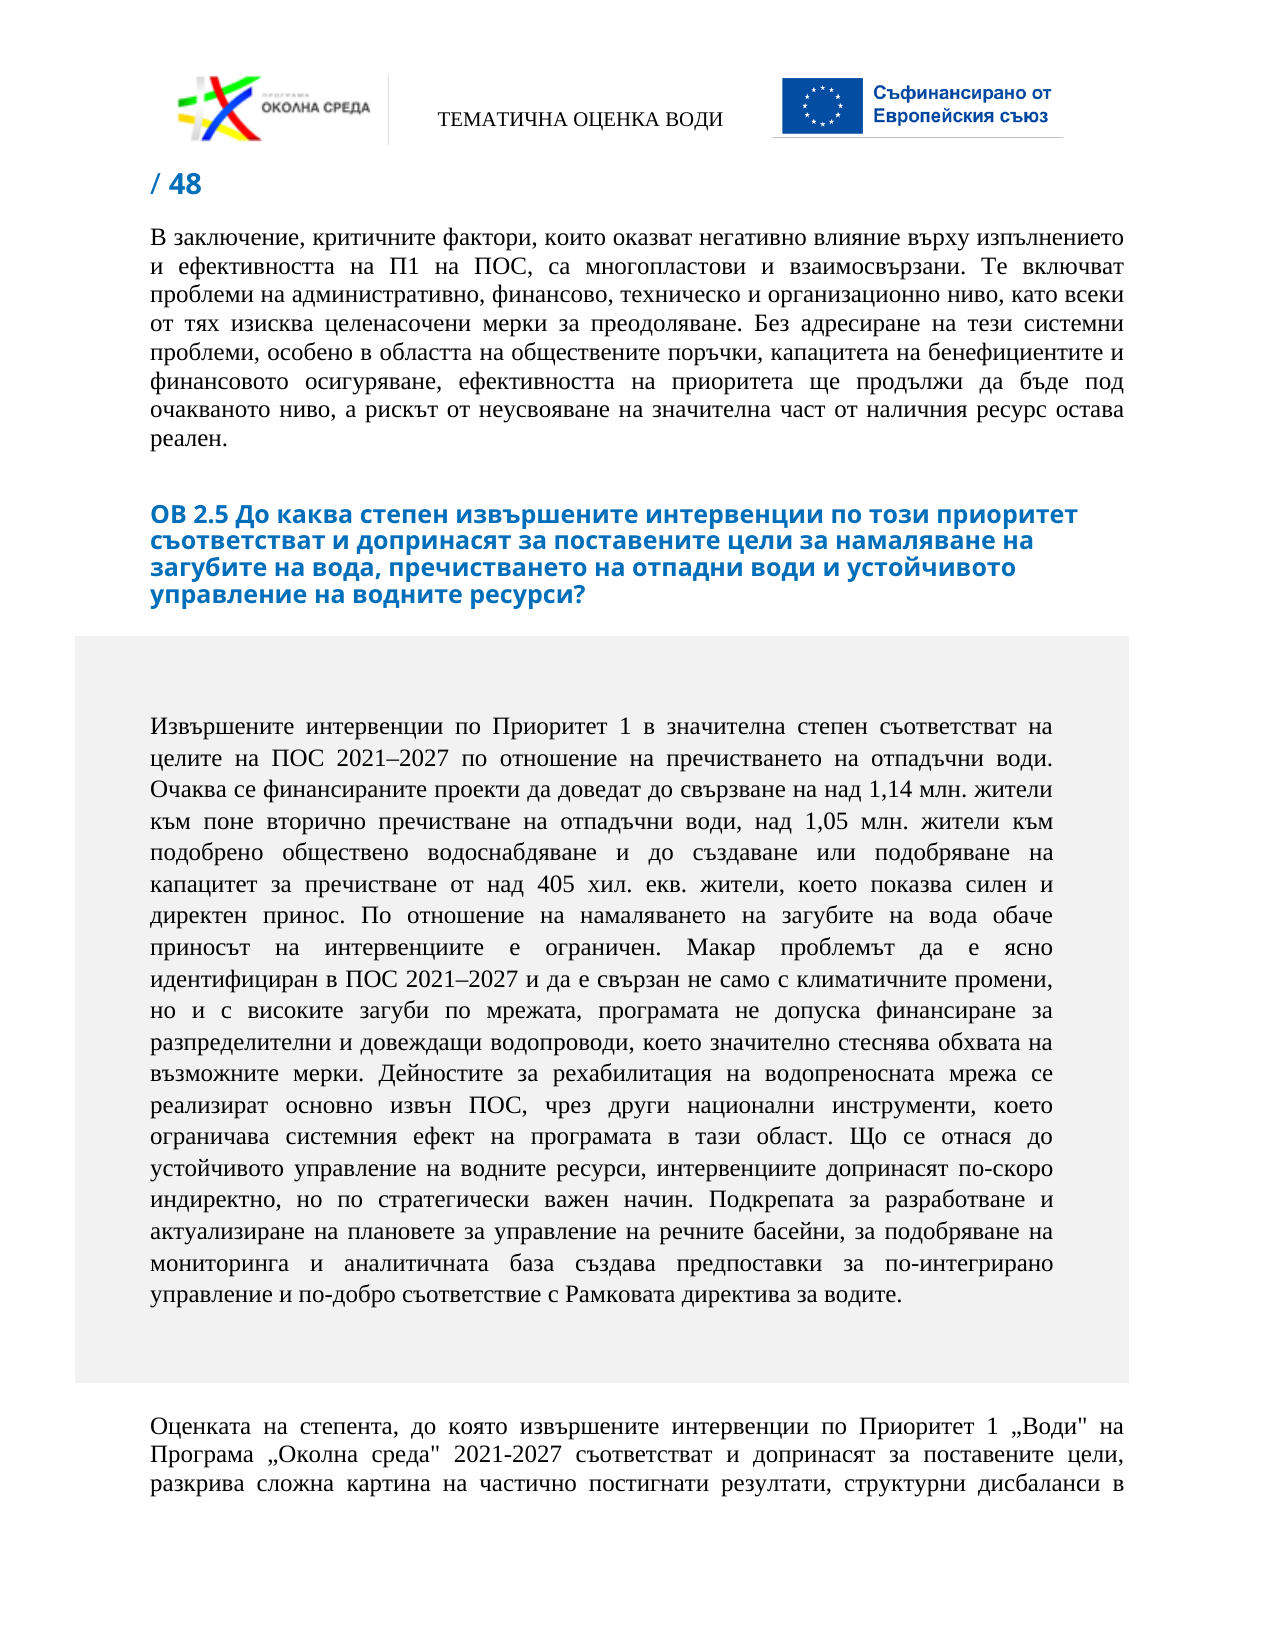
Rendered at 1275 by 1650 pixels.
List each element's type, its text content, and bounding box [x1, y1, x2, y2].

text В заключение, критичните фактори, които оказват негативно влияние върху изпълнението и ефективността на П1 на ПОС, са многопластови и взаимосвързани. Те включват проблеми на административно, финансово, техническо и организационно ниво, като всеки от тях изисква целенасочени мерки за преодоляване. Без адресиране на тези системни проблеми, особено в областта на обществените поръчки, капацитета на бенефициентите и финансовото осигуряване, ефективността на приоритета ще продължи да бъде под очакваното ниво, а рискът от неусвояване на значителна част от наличния ресурс остава реален. [150, 222, 1125, 452]
list ОВ 2.5 До каква степен извършените интервенции по този приоритет съответстват и допринасят за поставените цели за намаляване на загубите на вода, пречистването на отпадни води и устойчивото управление на водните ресурси? [150, 502, 1125, 611]
text Извършените интервенции по Приоритет 1 в значителна степен съответстват на целите на ПОС 2021–2027 по отношение на пречистването на отпадъчни води. Очаква се финансираните проекти да доведат до свързване на над 1,14 млн. жители към поне вторично пречистване на отпадъчни води, над 1,05 млн. жители към подобрено обществено водоснабдяване и до създаване или подобряване на капацитет за пречистване от над 405 хил. екв. жители, което показва силен и директен принос. По отношение на намаляването на загубите на вода обаче приносът на интервенциите е ограничен. Макар проблемът да е ясно идентифициран в ПОС 2021–2027 и да е свързан не само с климатичните промени, но и с високите загуби по мрежата, програмата не допуска финансиране за разпределителни и довеждащи водопроводи, което значително стеснява обхвата на възможните мерки. Дейностите за рехабилитация на водопреносната мрежа се реализират основно извън ПОС, чрез други национални инструменти, което ограничава системния ефект на програмата в тази област. Що се отнася до устойчивото управление на водните ресурси, интервенциите допринасят по-скоро индиректно, но по стратегически важен начин. Подкрепата за разработване и актуализиране на плановете за управление на речните басейни, за подобряване на мониторинга и аналитичната база създава предпоставки за по-интегрирано управление и по-добро съответствие с Рамковата директива за водите. [88, 649, 1117, 1371]
picture [772, 75, 1064, 138]
picture [161, 75, 390, 145]
